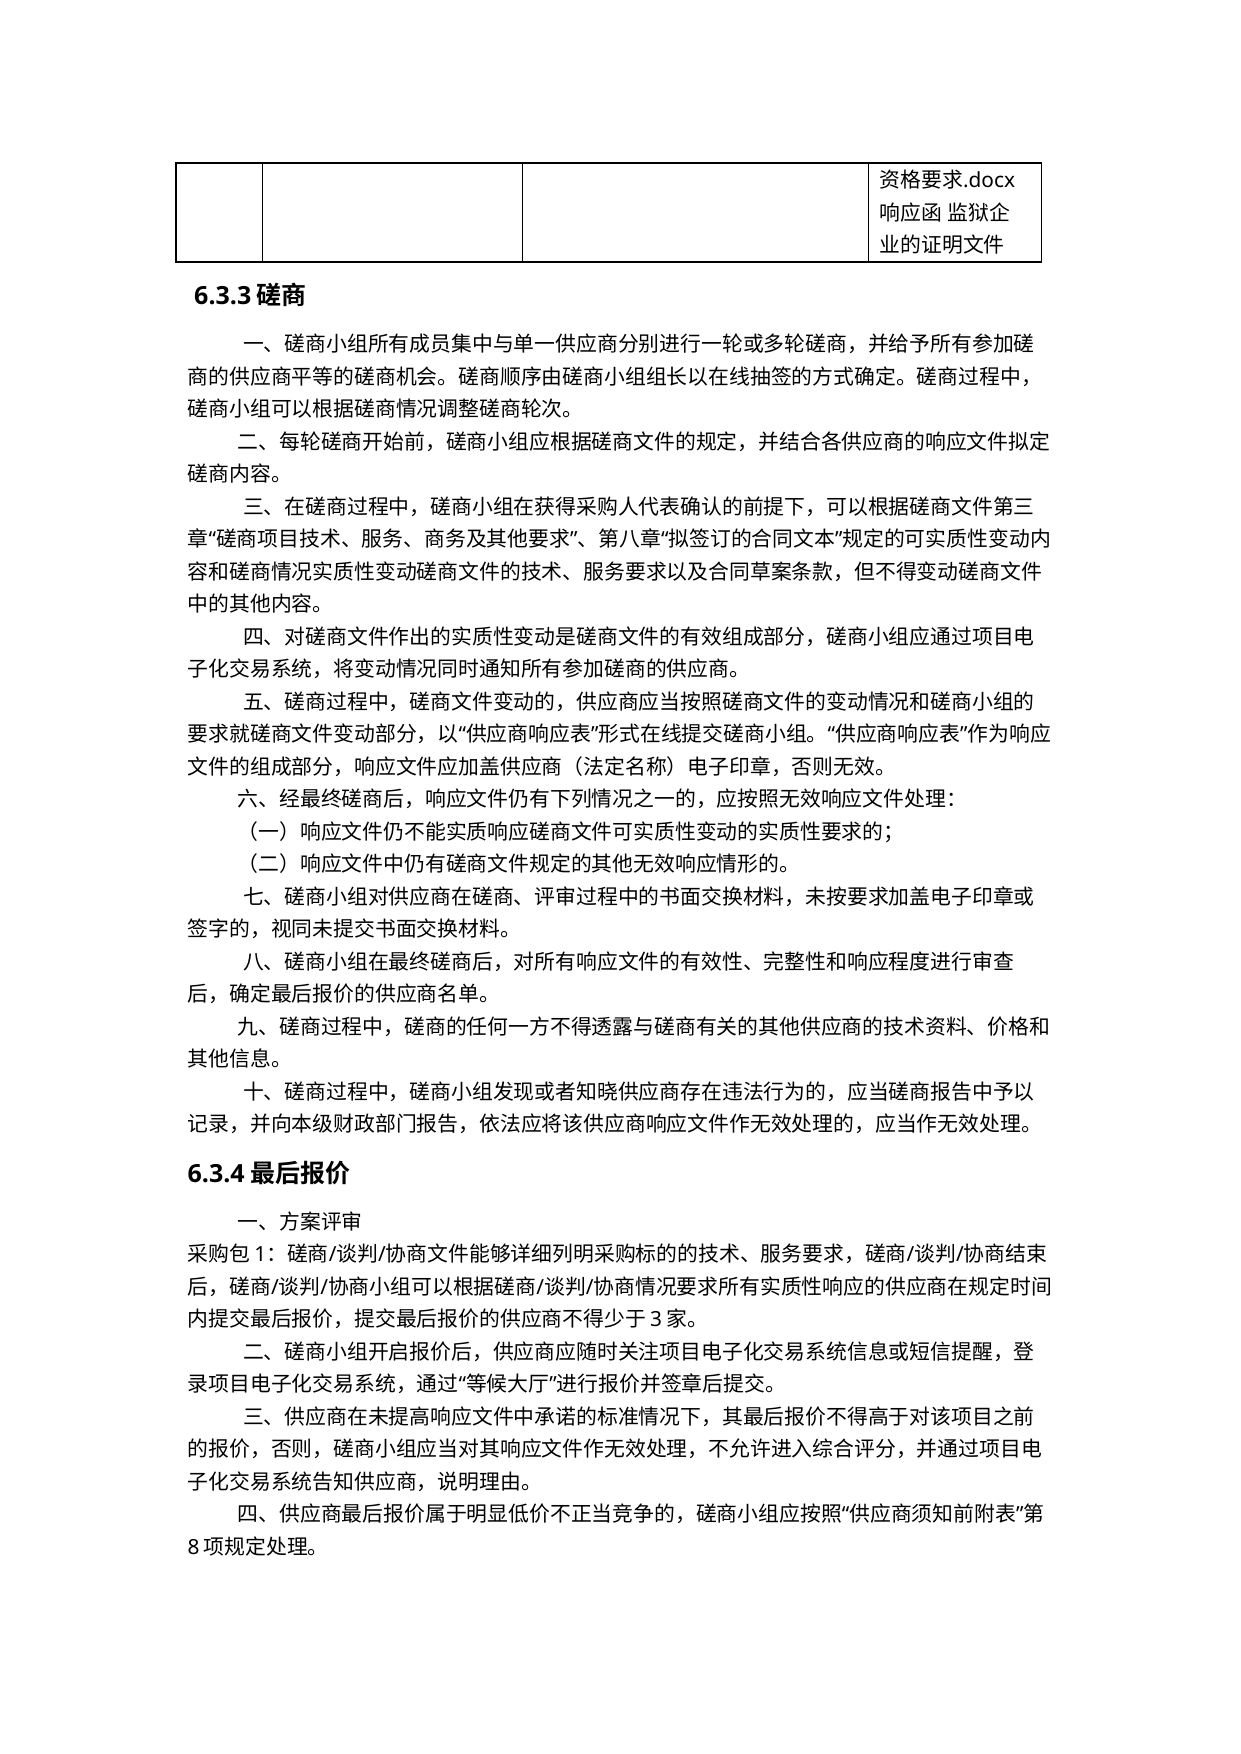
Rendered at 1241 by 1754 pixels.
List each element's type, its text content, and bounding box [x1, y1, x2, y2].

text 七、磋商小组对供应商在磋商、评审过程中的书面交换材料，未按要求加盖电子印章或签字的，视同未提交书面交换材料。 [187, 880, 1053, 945]
text 四、对磋商文件作出的实质性变动是磋商文件的有效组成部分，磋商小组应通过项目电子化交易系统，将变动情况同时通知所有参加磋商的供应商。 [187, 620, 1053, 685]
text 十、磋商过程中，磋商小组发现或者知晓供应商存在违法行为的，应当磋商报告中予以记录，并向本级财政部门报告，依法应将该供应商响应文件作无效处理的，应当作无效处理。 [187, 1075, 1053, 1140]
text 三、供应商在未提高响应文件中承诺的标准情况下，其最后报价不得高于对该项目之前的报价，否则，磋商小组应当对其响应文件作无效处理，不允许进入综合评分，并通过项目电子化交易系统告知供应商，说明理由。 [187, 1400, 1053, 1498]
text 一、方案评审 [187, 1205, 1053, 1238]
text 二、每轮磋商开始前，磋商小组应根据磋商文件的规定，并结合各供应商的响应文件拟定磋商内容。 [187, 425, 1053, 490]
text 6.3.3磋商 [187, 263, 1053, 328]
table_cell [523, 164, 868, 261]
text 三、在磋商过程中，磋商小组在获得采购人代表确认的前提下，可以根据磋商文件第三章“磋商项目技术、服务、商务及其他要求”、第八章“拟签订的合同文本”规定的可实质性变动内容和磋商情况实质性变动磋商文件的技术、服务要求以及合同草案条款，但不得变动磋商文件中的其他内容。 [187, 490, 1053, 620]
text （二）响应文件中仍有磋商文件规定的其他无效响应情形的。 [187, 848, 1053, 880]
text 四、供应商最后报价属于明显低价不正当竞争的，磋商小组应按照“供应商须知前附表”第8项规定处理。 [187, 1498, 1053, 1563]
table_cell 8 [177, 164, 262, 261]
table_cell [263, 164, 522, 261]
text 采购包1：磋商/谈判/协商文件能够详细列明采购标的的技术、服务要求，磋商/谈判/协商结束后，磋商/谈判/协商小组可以根据磋商/谈判/协商情况要求所有实质性响应的供应商在规定时间内提交最后报价，提交最后报价的供应商不得少于3家。 [187, 1238, 1053, 1335]
text （一）响应文件仍不能实质响应磋商文件可实质性变动的实质性要求的； [187, 815, 1053, 848]
text 一、磋商小组所有成员集中与单一供应商分别进行一轮或多轮磋商，并给予所有参加磋商的供应商平等的磋商机会。磋商顺序由磋商小组组长以在线抽签的方式确定。磋商过程中，磋商小组可以根据磋商情况调整磋商轮次。 [187, 328, 1053, 425]
text 6.3.4最后报价 [187, 1140, 1053, 1205]
text 五、磋商过程中，磋商文件变动的，供应商应当按照磋商文件的变动情况和磋商小组的要求就磋商文件变动部分，以“供应商响应表”形式在线提交磋商小组。“供应商响应表”作为响应文件的组成部分，响应文件应加盖供应商（法定名称）电子印章，否则无效。 [187, 685, 1053, 783]
text 八、磋商小组在最终磋商后，对所有响应文件的有效性、完整性和响应程度进行审查后，确定最后报价的供应商名单。 [187, 945, 1053, 1010]
text 九、磋商过程中，磋商的任何一方不得透露与磋商有关的其他供应商的技术资料、价格和其他信息。 [187, 1010, 1053, 1075]
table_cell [869, 164, 1041, 261]
text 二、磋商小组开启报价后，供应商应随时关注项目电子化交易系统信息或短信提醒，登录项目电子化交易系统，通过“等候大厅”进行报价并签章后提交。 [187, 1335, 1053, 1400]
text 六、经最终磋商后，响应文件仍有下列情况之一的，应按照无效响应文件处理： [187, 783, 1053, 815]
